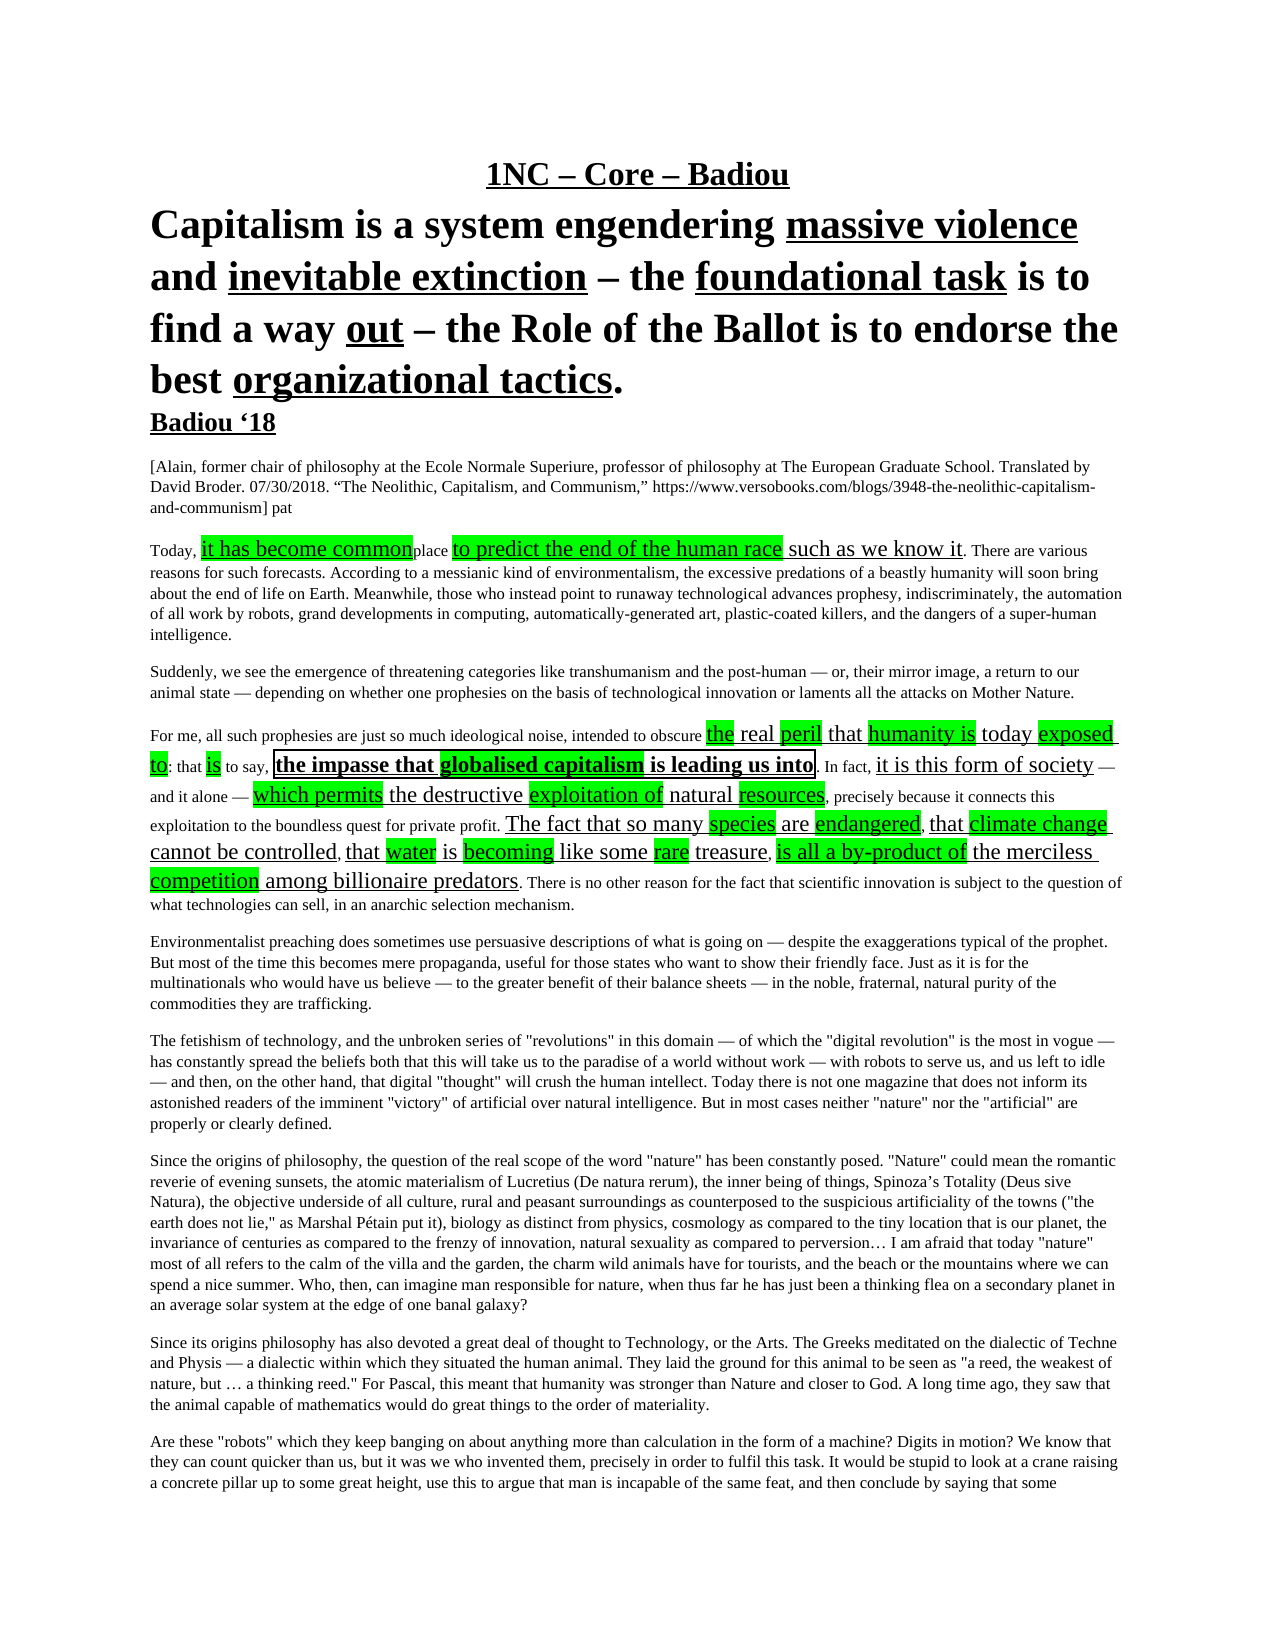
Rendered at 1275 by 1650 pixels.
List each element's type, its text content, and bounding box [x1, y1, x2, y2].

text The fetishism of technology, and the unbroken series of "revolutions" in this domain — of which the "digital revolution" is the most in vogue — has constantly spread the beliefs both that this will take us to the paradise of a world without work — with robots to serve us, and us left to idle — and then, on the other hand, that digital "thought" will crush the human intellect. Today there is not one magazine that does not inform its astonished readers of the imminent "victory" of artificial over natural intelligence. But in most cases neither "nature" nor the "artificial" are properly or clearly defined. [150, 1031, 1125, 1133]
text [150, 1432, 1125, 1492]
text Badiou ‘18 [150, 406, 1125, 437]
text Suddenly, we see the emergence of threatening categories like transhumanism and the post-human — or, their mirror image, a return to our animal state — depending on whether one prophesies on the basis of technological innovation or laments all the attacks on Mother Nature. [150, 662, 1125, 702]
text Today, it has become commonplace to predict the end of the human race such as we know it. There are various reasons for such forecasts. According to a messianic kind of environmentalism, the excessive predations of a beastly humanity will soon bring about the end of life on Earth. Meanwhile, those who instead point to runaway technological advances prophesy, indiscriminately, the automation of all work by robots, grand developments in computing, automatically-generated art, plastic-coated killers, and the dangers of a super-human intelligence. [150, 535, 1125, 644]
text [Alain, former chair of philosophy at the Ecole Normale Superiure, professor of philosophy at The European Graduate School. Translated by David Broder. 07/30/2018. “The Neolithic, Capitalism, and Communism,” https://www.versobooks.com/blogs/3948-the-neolithic-capitalism-and-communism] pat [150, 457, 1125, 517]
text Since the origins of philosophy, the question of the real scope of the word "nature" has been constantly posed. "Nature" could mean the romantic reverie of evening sunsets, the atomic materialism of Lucretius (De natura rerum), the inner being of things, Spinoza’s Totality (Deus sive Natura), the objective underside of all culture, rural and peasant surroundings as counterposed to the suspicious artificiality of the towns ("the earth does not lie," as Marshal Pétain put it), biology as distinct from physics, cosmology as compared to the tiny location that is our planet, the invariance of centuries as compared to the frenzy of innovation, natural sexuality as compared to perversion… I am afraid that today "nature" most of all refers to the calm of the villa and the garden, the charm wild animals have for tourists, and the beach or the mountains where we can spend a nice summer. Who, then, can imagine man responsible for nature, when thus far he has just been a thinking flea on a secondary planet in an average solar system at the edge of one banal galaxy? [150, 1151, 1125, 1314]
text For me, all such prophesies are just so much ideological noise, intended to obscure the real peril that humanity is today exposed to: that is to say, the impasse that globalised capitalism is leading us into. In fact, it is this form of society — and it alone — which permits the destructive exploitation of natural resources, precisely because it connects this exploitation to the boundless quest for private profit. The fact that so many species are endangered, that climate change cannot be controlled, that water is becoming like some rare treasure, is all a by-product of the merciless competition among billionaire predators. There is no other reason for the fact that scientific innovation is subject to the question of what technologies can sell, in an anarchic selection mechanism. [150, 720, 1125, 914]
text Since its origins philosophy has also devoted a great deal of thought to Technology, or the Arts. The Greeks meditated on the dialectic of Techne and Physis — a dialectic within which they situated the human animal. They laid the ground for this animal to be seen as "a reed, the weakest of nature, but … a thinking reed." For Pascal, this meant that humanity was stronger than Nature and closer to God. A long time ago, they saw that the animal capable of mathematics would do great things to the order of materiality. [150, 1332, 1125, 1413]
subtitle Capitalism is a system engendering massive violence and inevitable extinction – the foundational task is to find a way out – the Role of the Ballot is to endorse the best organizational tactics. [150, 200, 1125, 403]
subtitle 1NC – Core – Badiou [150, 154, 1125, 192]
text Environmentalist preaching does sometimes use persuasive descriptions of what is going on — despite the exaggerations typical of the prophet. But most of the time this becomes mere propaganda, useful for those states who want to show their friendly face. Just as it is for the multinationals who would have us believe — to the greater benefit of their balance sheets — in the noble, fraternal, natural purity of the commodities they are trafficking. [150, 932, 1125, 1013]
